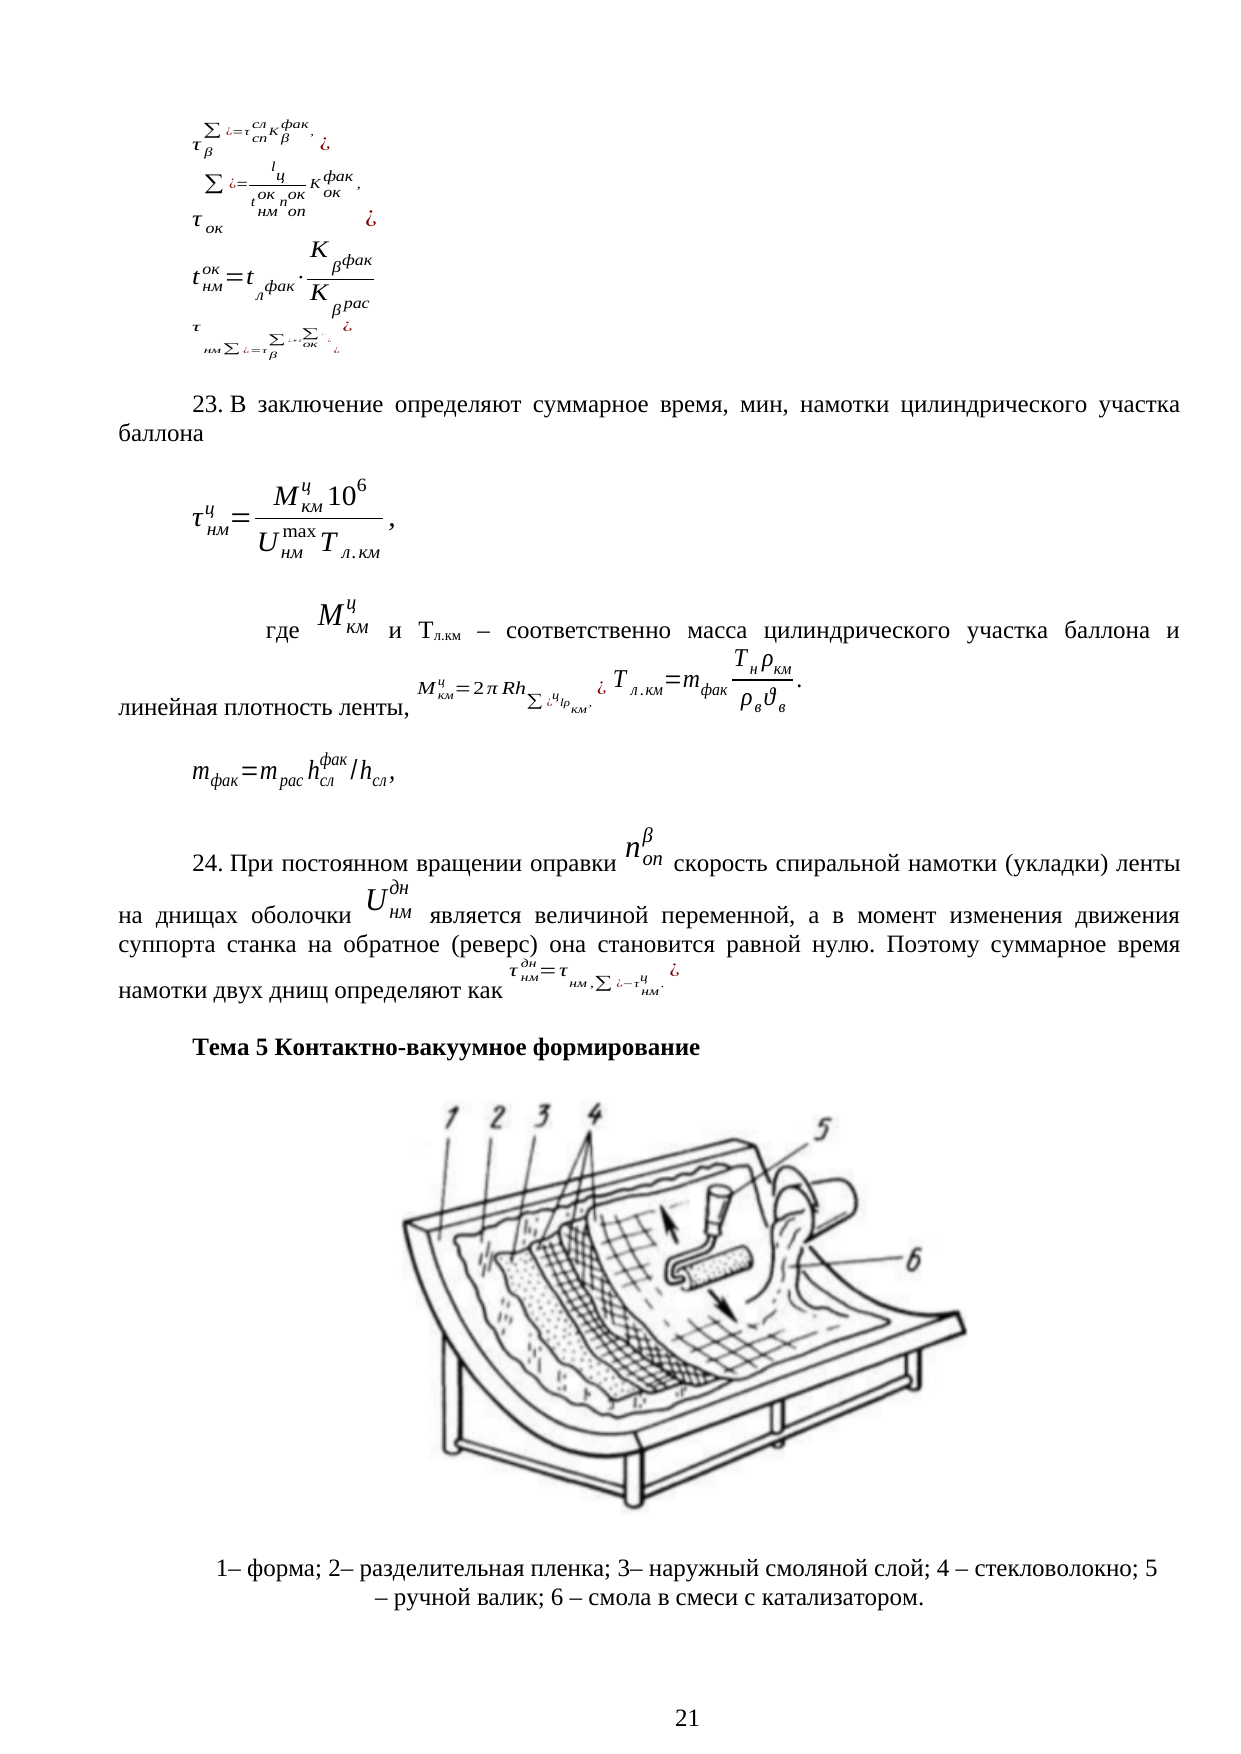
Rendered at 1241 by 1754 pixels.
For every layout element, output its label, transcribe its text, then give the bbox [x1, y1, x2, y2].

text Тема 5 Контактно-вакуумное формирование [118, 1032, 1181, 1061]
text 24. При постоянном вращении оправки скорость спиральной намотки (укладки) ленты на днищах оболочки является величиной переменной, а в момент изменения движения суппорта станка на обратное (реверс) она становится равной нулю. Поэтому суммарное время намотки двух днищ определяют как [118, 824, 1181, 1003]
text 23. В заключение определяют суммарное время, мин, намотки цилиндрического участка баллона [118, 389, 1181, 447]
text где и Тл.км – соответственно масса цилиндрического участка баллона и линейная плотность ленты, [118, 592, 1181, 721]
picture [394, 1089, 980, 1524]
text 1– форма; 2– разделительная пленка; 3– наружный смоляной слой; 4 – стекловолокно; 5 – ручной валик; 6 – смола в смеси с катализатором. [118, 1553, 1181, 1610]
